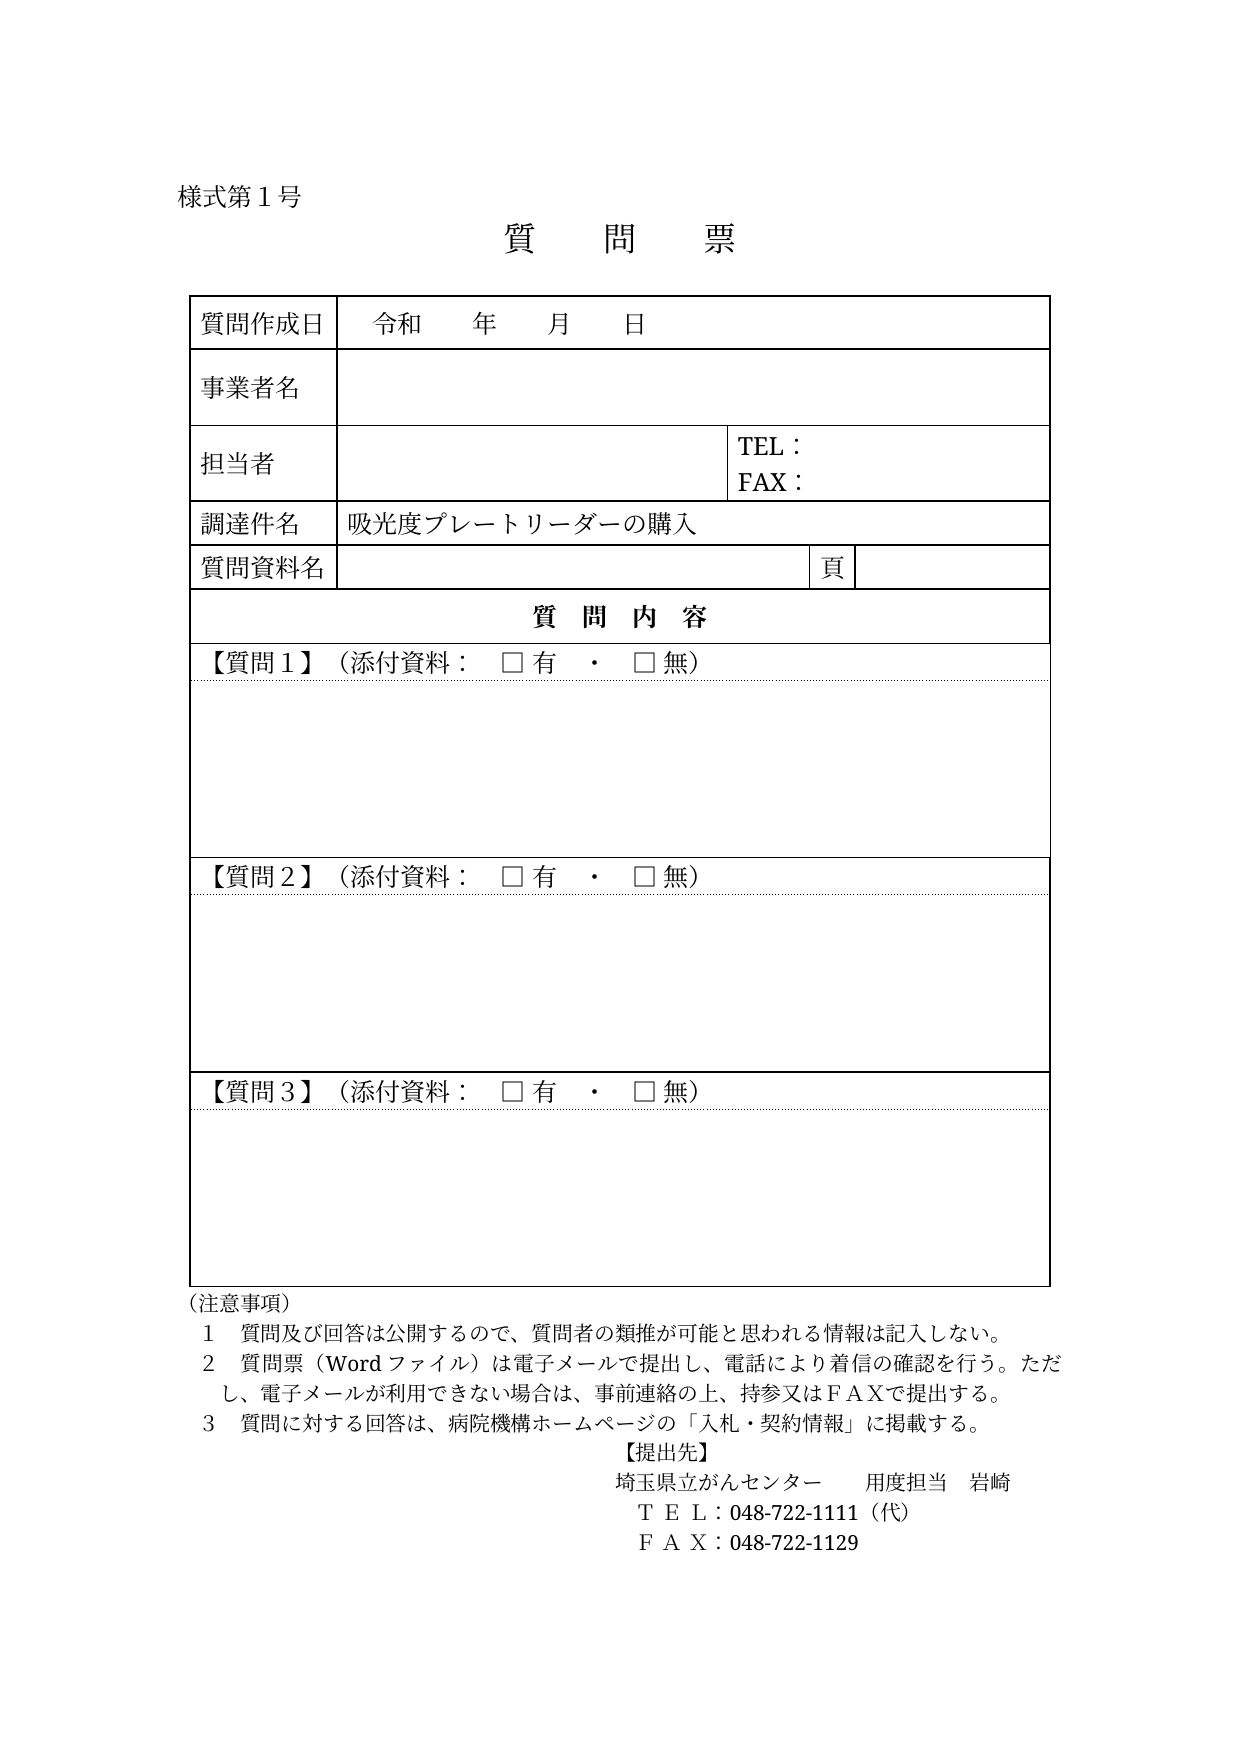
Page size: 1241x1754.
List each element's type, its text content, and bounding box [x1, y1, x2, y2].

text １ 質問及び回答は公開するので、質問者の類推が可能と思われる情報は記入しない。 [177, 1317, 1063, 1347]
text 様式第１号 [177, 177, 1063, 213]
text Ｆ Ａ Ｘ：048-722-1129 [177, 1527, 1063, 1557]
table_cell 頁 [810, 546, 854, 588]
text 質 問 票 [177, 213, 1063, 261]
table_cell [338, 426, 727, 500]
table_header 質問作成日 [191, 297, 336, 348]
table_cell 質 問 内 容 [191, 590, 1049, 643]
text Ｔ Ｅ Ｌ：048-722-1111（代） [177, 1497, 1063, 1527]
table_cell [338, 350, 1049, 424]
text ２ 質問票（Wordファイル）は電子メールで提出し、電話により着信の確認を行う。ただし、電子メールが利用できない場合は、事前連絡の上、持参又はＦＡＸで提出する。 [177, 1347, 1063, 1407]
table_cell 事業者名 [191, 350, 336, 424]
text 埼玉県立がんセンター 用度担当 岩崎 [177, 1467, 1063, 1497]
table_cell 担当者 [191, 426, 336, 500]
table_cell 質問資料名 [191, 546, 336, 588]
table_cell 【質問３】（添付資料： □ 有 ・ □ 無） [191, 1073, 1049, 1108]
table_header 令和 年 月 日 [338, 297, 1049, 348]
text ３ 質問に対する回答は、病院機構ホームページの「入札・契約情報」に掲載する。 [177, 1407, 1063, 1437]
table_cell [191, 894, 1049, 1071]
table_cell [191, 1109, 1049, 1286]
table_cell 調達件名 [191, 502, 336, 544]
table_cell 【質問１】（添付資料： □ 有 ・ □ 無） [191, 644, 1050, 679]
table_cell [856, 546, 1049, 588]
text （注意事項） [177, 1287, 1063, 1317]
table_cell 【質問２】（添付資料： □ 有 ・ □ 無） [191, 858, 1049, 894]
table_cell [191, 680, 1050, 857]
table_cell TEL： FAX： [728, 426, 1049, 500]
table_cell [338, 546, 809, 588]
text 【提出先】 [177, 1437, 1063, 1467]
table_cell 吸光度プレートリーダーの購入 [338, 502, 1049, 544]
